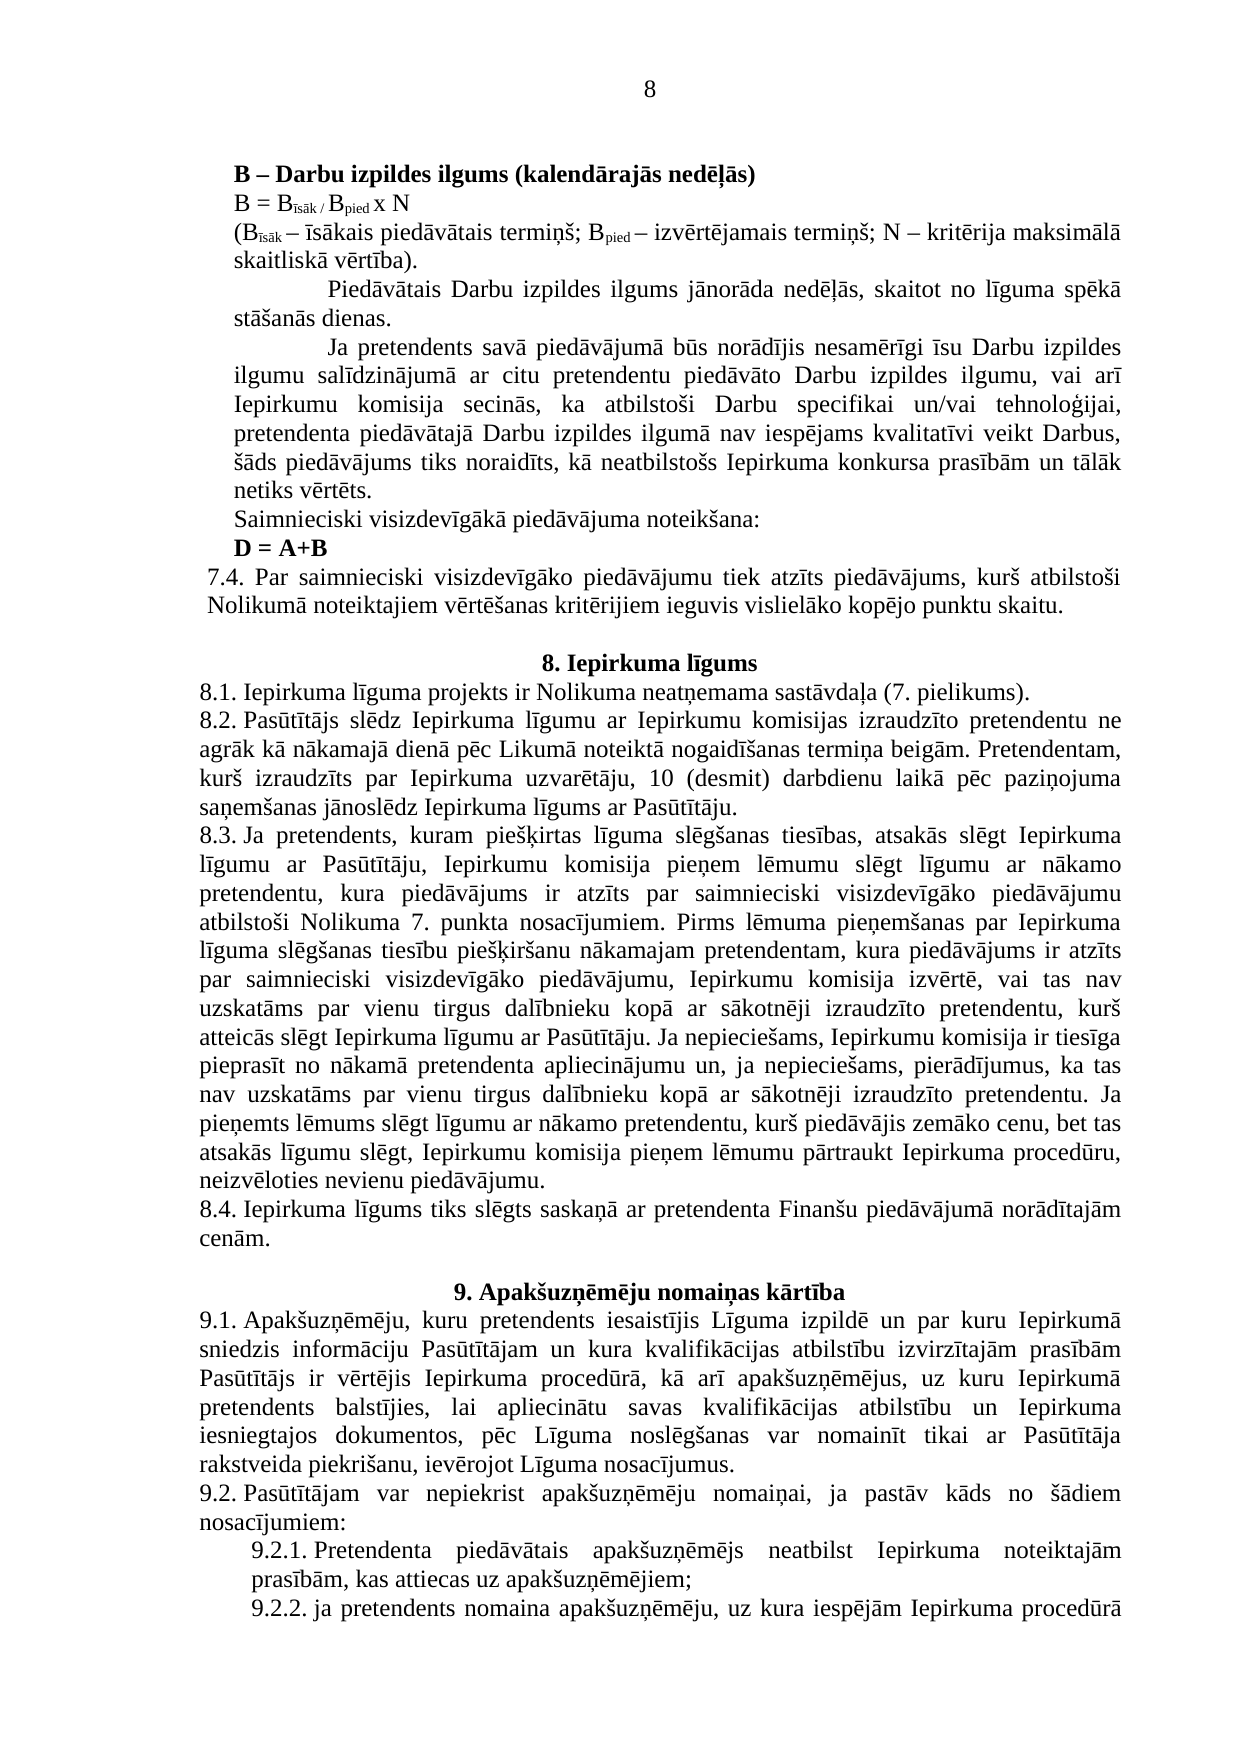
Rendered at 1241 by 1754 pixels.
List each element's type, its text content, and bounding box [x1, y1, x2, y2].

text Piedāvātais Darbu izpildes ilgums jānorāda nedēļās, skaitot no līguma spēkā stāšanās dienas. [233, 274, 1122, 332]
text B – Darbu izpildes ilgums (kalendārajās nedēļās) [233, 159, 1122, 188]
text Saimnieciski visizdevīgākā piedāvājuma noteikšana: [233, 504, 1122, 533]
text Ja pretendents savā piedāvājumā būs norādījis nesamērīgi īsu Darbu izpildes ilgumu salīdzinājumā ar citu pretendentu piedāvāto Darbu izpildes ilgumu, vai arī Iepirkumu komisija secinās, ka atbilstoši Darbu specifikai un/vai tehnoloģijai, pretendenta piedāvātajā Darbu izpildes ilgumā nav iespējams kvalitatīvi veikt Darbus, šāds piedāvājums tiks noraidīts, kā neatbilstošs Iepirkuma konkursa prasībām un tālāk netiks vērtēts. [233, 332, 1122, 504]
list Pasūtītājs slēdz Iepirkuma līgumu ar Iepirkumu komisijas izraudzīto pretendentu ne agrāk kā nākamajā dienā pēc Likumā noteiktā nogaidīšanas termiņa beigām. Pretendentam, kurš izraudzīts par Iepirkuma uzvarētāju, 10 (desmit) darbdienu laikā pēc paziņojuma saņemšanas jānoslēdz Iepirkuma līgums ar Pasūtītāju. [199, 706, 1122, 821]
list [251, 1593, 1122, 1622]
list Iepirkuma līguma projekts ir Nolikuma neatņemama sastāvdaļa (7. pielikums). [199, 677, 1122, 706]
list Iepirkuma līgums [177, 648, 1122, 677]
list Ja pretendents, kuram piešķirtas līguma slēgšanas tiesības, atsakās slēgt Iepirkuma līgumu ar Pasūtītāju, Iepirkumu komisija pieņem lēmumu slēgt līgumu ar nākamo pretendentu, kura piedāvājums ir atzīts par saimnieciski visizdevīgāko piedāvājumu atbilstoši Nolikuma 7. punkta nosacījumiem. Pirms lēmuma pieņemšanas par Iepirkuma līguma slēgšanas tiesību piešķiršanu nākamajam pretendentam, kura piedāvājums ir atzīts par saimnieciski visizdevīgāko piedāvājumu, Iepirkumu komisija izvērtē, vai tas nav uzskatāms par vienu tirgus dalībnieku kopā ar sākotnēji izraudzīto pretendentu, kurš atteicās slēgt Iepirkuma līgumu ar Pasūtītāju. Ja nepieciešams, Iepirkumu komisija ir tiesīga pieprasīt no nākamā pretendenta apliecinājumu un, ja nepieciešams, pierādījumus, ka tas nav uzskatāms par vienu tirgus dalībnieku kopā ar sākotnēji izraudzīto pretendentu. Ja pieņemts lēmums slēgt līgumu ar nākamo pretendentu, kurš piedāvājis zemāko cenu, bet tas atsakās līgumu slēgt, Iepirkumu komisija pieņem lēmumu pārtraukt Iepirkuma procedūru, neizvēloties nevienu piedāvājumu. [199, 821, 1122, 1194]
list Apakšuzņēmēju, kuru pretendents iesaistījis Līguma izpildē un par kuru Iepirkumā sniedzis informāciju Pasūtītājam un kura kvalifikācijas atbilstību izvirzītajām prasībām Pasūtītājs ir vērtējis Iepirkuma procedūrā, kā arī apakšuzņēmējus, uz kuru Iepirkumā pretendents balstījies, lai apliecinātu savas kvalifikācijas atbilstību un Iepirkuma iesniegtajos dokumentos, pēc Līguma noslēgšanas var nomainīt tikai ar Pasūtītāja rakstveida piekrišanu, ievērojot Līguma nosacījumus. [199, 1306, 1122, 1478]
text B = Bīsāk / Bpied x N [233, 188, 1122, 217]
list Iepirkuma līgums tiks slēgts saskaņā ar pretendenta Finanšu piedāvājumā norādītajām cenām. [199, 1194, 1122, 1252]
text (Bīsāk – īsākais piedāvātais termiņš; Bpied – izvērtējamais termiņš; N – kritērija maksimālā skaitliskā vērtība). [233, 217, 1122, 274]
text 7.4. Par saimnieciski visizdevīgāko piedāvājumu tiek atzīts piedāvājums, kurš atbilstoši Nolikumā noteiktajiem vērtēšanas kritērijiem ieguvis vislielāko kopējo punktu skaitu. [207, 562, 1122, 619]
list Pasūtītājam var nepiekrist apakšuzņēmēju nomaiņai, ja pastāv kāds no šādiem nosacījumiem: [199, 1478, 1122, 1536]
list Apakšuzņēmēju nomaiņas kārtība [177, 1277, 1122, 1306]
text D = A+B [233, 533, 1122, 562]
list Pretendenta piedāvātais apakšuzņēmējs neatbilst Iepirkuma noteiktajām prasībām, kas attiecas uz apakšuzņēmējiem; [251, 1536, 1122, 1593]
